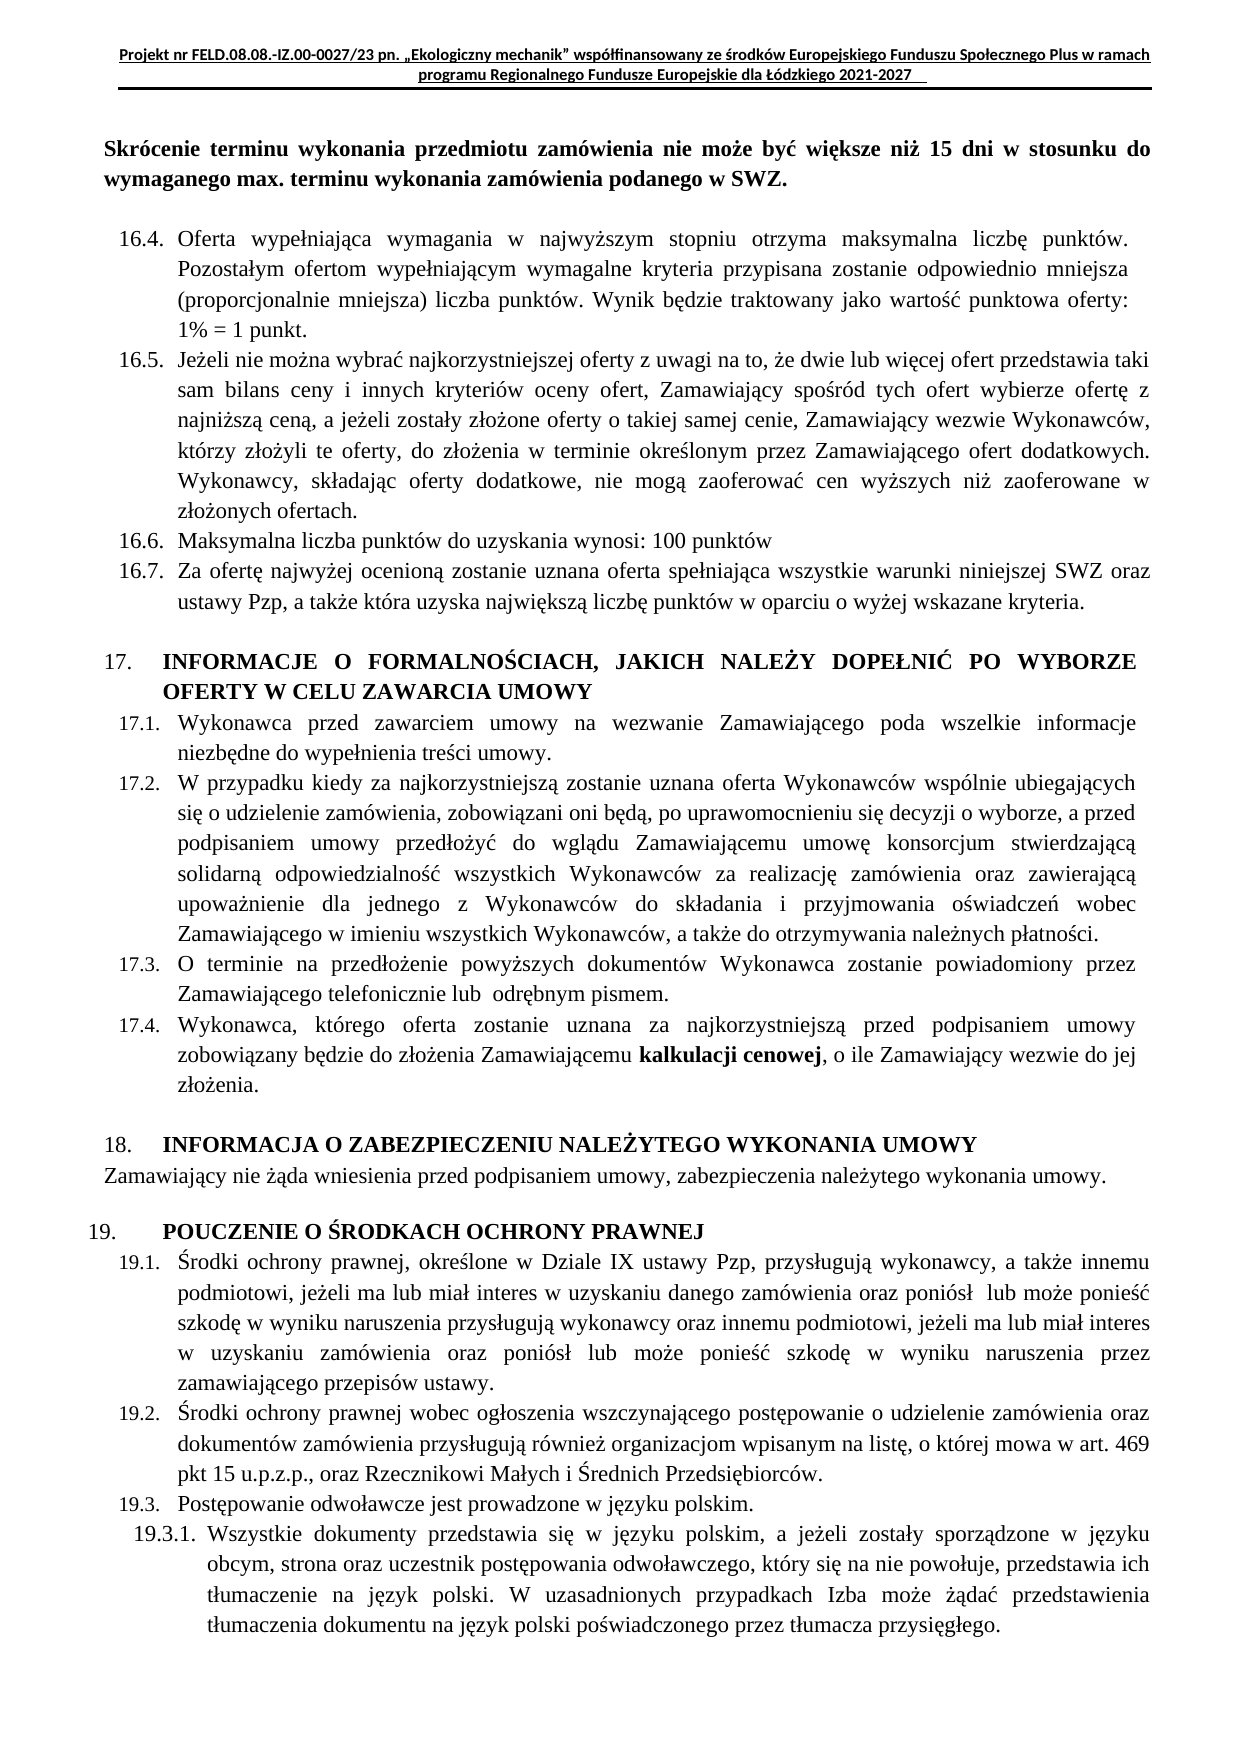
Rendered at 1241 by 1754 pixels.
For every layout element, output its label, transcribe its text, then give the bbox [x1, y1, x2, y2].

list Wszystkie dokumenty przedstawia się w języku polskim, a jeżeli zostały sporządzone w języku obcym, strona oraz uczestnik postępowania odwoławczego, który się na nie powołuje, przedstawia ich tłumaczenie na język polski. W uzasadnionych przypadkach Izba może żądać przedstawienia tłumaczenia dokumentu na język polski poświadczonego przez tłumacza przysięgłego. [133, 1520, 1152, 1637]
list W przypadku kiedy za najkorzystniejszą zostanie uznana oferta Wykonawców wspólnie ubiegających się o udzielenie zamówienia, zobowiązani oni będą, po uprawomocnieniu się decyzji o wyborze, a przed podpisaniem umowy przedłożyć do wglądu Zamawiającemu umowę konsorcjum stwierdzającą solidarną odpowiedzialność wszystkich Wykonawców za realizację zamówienia oraz zawierającą upoważnienie dla jednego z Wykonawców do składania i przyjmowania oświadczeń wobec Zamawiającego w imieniu wszystkich Wykonawców, a także do otrzymywania należnych płatności. [118, 769, 1137, 946]
list Za ofertę najwyżej ocenioną zostanie uznana oferta spełniająca wszystkie warunki niniejszej SWZ oraz ustawy Pzp, a także która uzyska największą liczbę punktów w oparciu o wyżej wskazane kryteria. [118, 557, 1152, 614]
list Środki ochrony prawnej, określone w Dziale IX ustawy Pzp, przysługują wykonawcy, a także innemu podmiotowi, jeżeli ma lub miał interes w uzyskaniu danego zamówienia oraz poniósł lub może ponieść szkodę w wyniku naruszenia przysługują wykonawcy oraz innemu podmiotowi, jeżeli ma lub miał interes w uzyskaniu zamówienia oraz poniósł lub może ponieść szkodę w wyniku naruszenia przez zamawiającego przepisów ustawy. [118, 1248, 1152, 1396]
list Maksymalna liczba punktów do uzyskania wynosi: 100 punktów [118, 527, 1152, 554]
list O terminie na przedłożenie powyższych dokumentów Wykonawca zostanie powiadomiony przez Zamawiającego telefonicznie lub odrębnym pismem. [118, 950, 1137, 1007]
text Zamawiający nie żąda wniesienia przed podpisaniem umowy, zabezpieczenia należytego wykonania umowy. [103, 1162, 1152, 1188]
text Skrócenie terminu wykonania przedmiotu zamówienia nie może być większe niż 15 dni w stosunku do wymaganego max. terminu wykonania zamówienia podanego w SWZ. [103, 134, 1152, 191]
list Postępowanie odwoławcze jest prowadzone w języku polskim. [118, 1490, 1137, 1516]
list Wykonawca, którego oferta zostanie uznana za najkorzystniejszą przed podpisaniem umowy zobowiązany będzie do złożenia Zamawiającemu kalkulacji cenowej, o ile Zamawiający wezwie do jej złożenia. [118, 1011, 1137, 1097]
list INFORMACJE O FORMALNOŚCIACH, JAKICH NALEŻY DOPEŁNIĆ PO WYBORZE OFERTY W CELU ZAWARCIA UMOWY [103, 648, 1138, 705]
list Oferta wypełniająca wymagania w najwyższym stopniu otrzyma maksymalna liczbę punktów. Pozostałym ofertom wypełniającym wymagalne kryteria przypisana zostanie odpowiednio mniejsza (proporcjonalnie mniejsza) liczba punktów. Wynik będzie traktowany jako wartość punktowa oferty: 1% = 1 punkt. [118, 225, 1130, 342]
list Wykonawca przed zawarciem umowy na wezwanie Zamawiającego poda wszelkie informacje niezbędne do wypełnienia treści umowy. [118, 708, 1137, 765]
list INFORMACJA O ZABEZPIECZENIU NALEŻYTEGO WYKONANIA UMOWY [103, 1131, 1138, 1158]
list Jeżeli nie można wybrać najkorzystniejszej oferty z uwagi na to, że dwie lub więcej ofert przedstawia taki sam bilans ceny i innych kryteriów oceny ofert, Zamawiający spośród tych ofert wybierze ofertę z najniższą ceną, a jeżeli zostały złożone oferty o takiej samej cenie, Zamawiający wezwie Wykonawców, którzy złożyli te oferty, do złożenia w terminie określonym przez Zamawiającego ofert dodatkowych. Wykonawcy, składając oferty dodatkowe, nie mogą zaoferować cen wyższych niż zaoferowane w złożonych ofertach. [118, 346, 1152, 523]
list Środki ochrony prawnej wobec ogłoszenia wszczynającego postępowanie o udzielenie zamówienia oraz dokumentów zamówienia przysługują również organizacjom wpisanym na listę, o której mowa w art. 469 pkt 15 u.p.z.p., oraz Rzecznikowi Małych i Średnich Przedsiębiorców. [118, 1399, 1152, 1486]
list POUCZENIE O ŚRODKACH OCHRONY PRAWNEJ [88, 1218, 1138, 1244]
